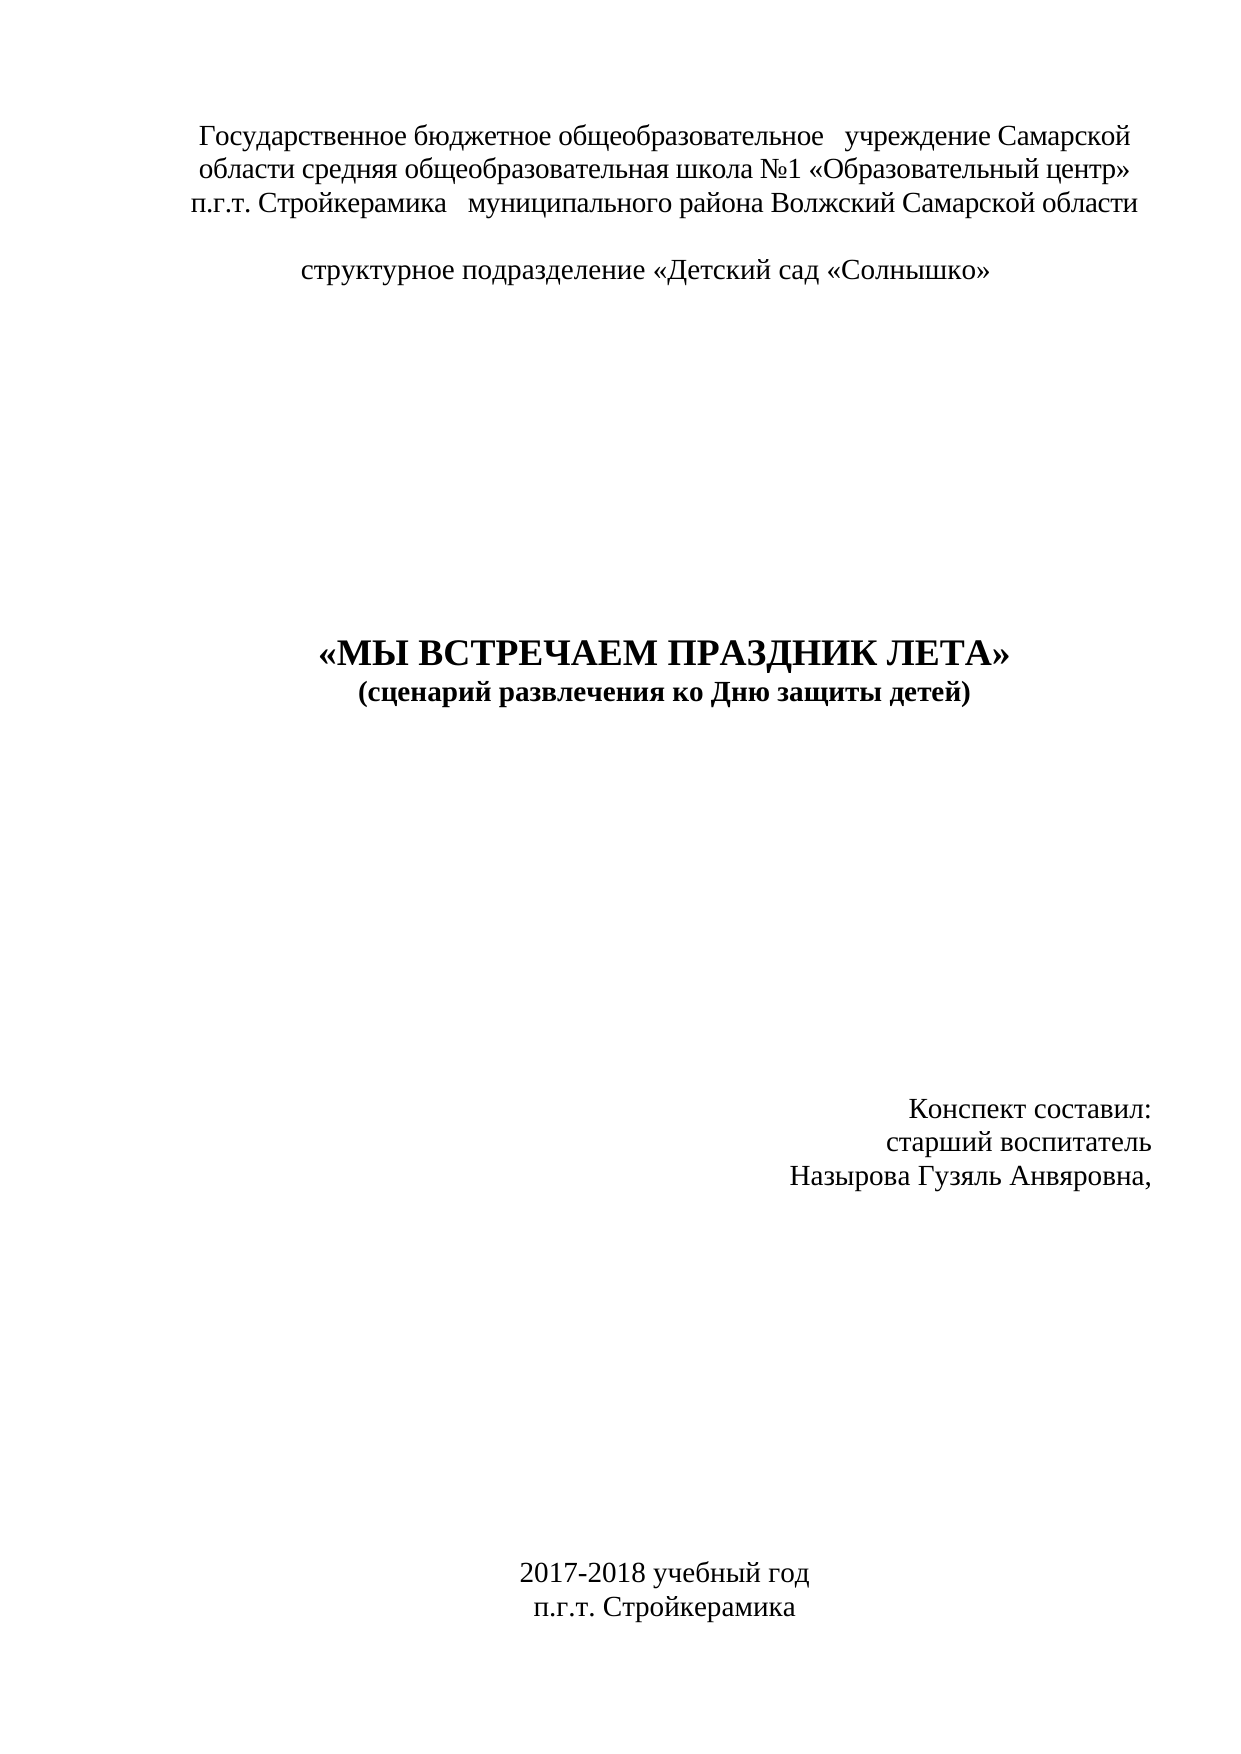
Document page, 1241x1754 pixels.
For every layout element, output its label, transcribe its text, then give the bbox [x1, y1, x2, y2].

text Конспект составил: [177, 1091, 1152, 1124]
text 2017-2018 учебный год [177, 1556, 1152, 1589]
text структурное подразделение «Детский сад «Солнышко» [140, 252, 1152, 286]
text п.г.т. Стройкерамика [177, 1589, 1152, 1623]
text старший воспитатель [177, 1124, 1152, 1158]
text (сценарий развлечения ко Дню защиты детей) [177, 674, 1152, 707]
text «МЫ ВСТРЕЧАЕМ ПРАЗДНИК ЛЕТА» [177, 631, 1152, 674]
text Государственное бюджетное общеобразовательное учреждение Самарской области средняя общеобразовательная школа №1 «Образовательный центр» п.г.т. Стройкерамика муниципального района Волжский Самарской области [177, 118, 1152, 219]
text Назырова Гузяль Анвяровна, [177, 1158, 1152, 1191]
